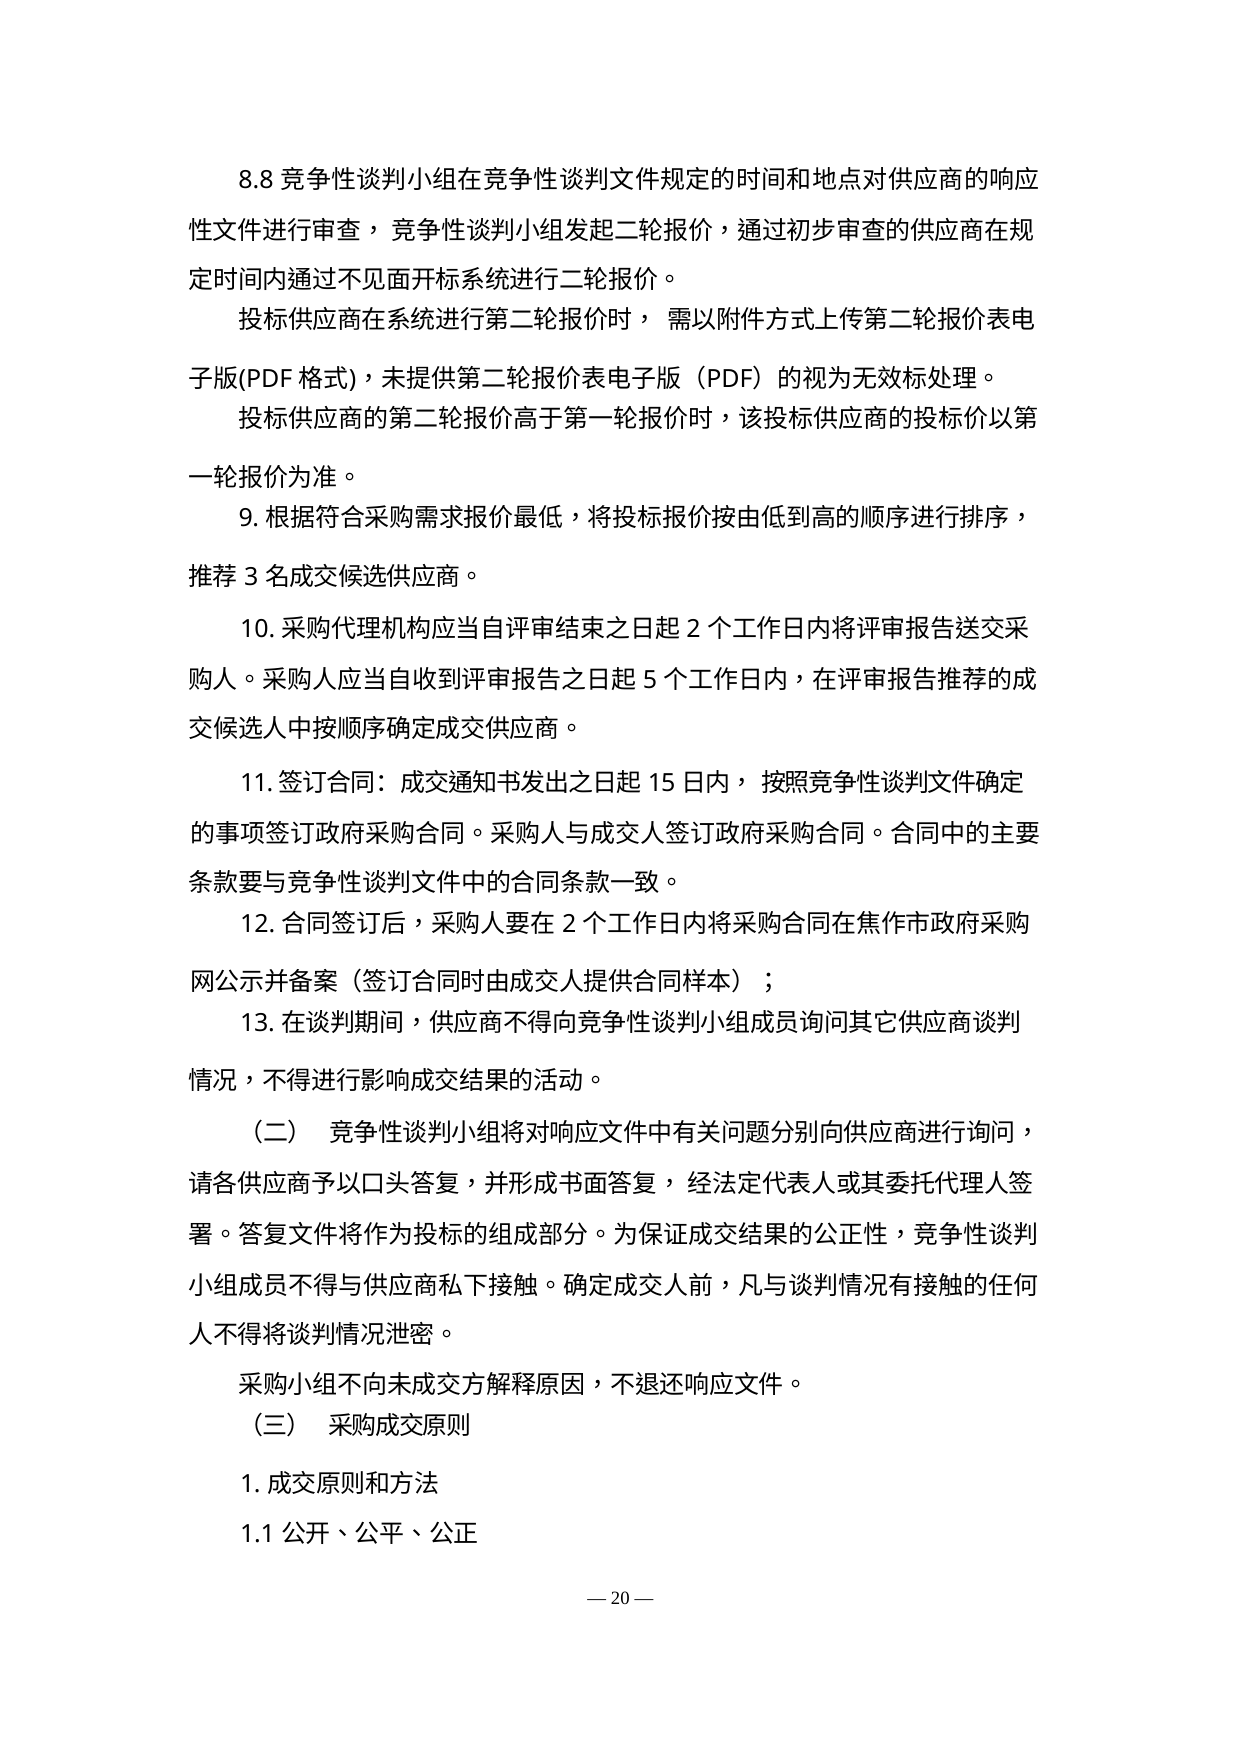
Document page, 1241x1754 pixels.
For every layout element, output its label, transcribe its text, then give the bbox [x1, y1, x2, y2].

text 定时间内通过不见面开标系统进行二轮报价。 [189, 264, 1054, 295]
text 人不得将谈判情况泄密。 [188, 1319, 1054, 1350]
text 交候选人中按顺序确定成交供应商。 [189, 713, 1054, 744]
text 9. 根据符合采购需求报价最低，将投标报价按由低到高的顺序进行排序， [238, 512, 1054, 560]
text 投标供应商在系统进行第二轮报价时， 需以附件方式上传第二轮报价表电 [239, 314, 1054, 363]
text 10. 采购代理机构应当自评审结束之日起 2 个工作日内将评审报告送交采 购人。采购人应当自收到评审报告之日起 5 个工作日内，在评审报告推荐的成 [188, 611, 1041, 696]
text 13. 在谈判期间，供应商不得向竞争性谈判小组成员询问其它供应商谈判 [240, 1016, 1054, 1065]
text 子版(PDF 格式)，未提供第二轮报价表电子版（PDF）的视为无效标处理。 [188, 363, 1054, 394]
text 1.1 公开、公平、公正 [240, 1518, 1054, 1549]
text 条款要与竞争性谈判文件中的合同条款一致。 [188, 867, 1054, 898]
text 情况，不得进行影响成交结果的活动。 [188, 1065, 1054, 1096]
text 8.8 竞争性谈判小组在竞争性谈判文件规定的时间和地点对供应商的响应 性文件进行审查， 竞争性谈判小组发起二轮报价，通过初步审查的供应商在规 [188, 162, 1040, 247]
text 1. 成交原则和方法 [240, 1468, 1054, 1499]
text （二） 竞争性谈判小组将对响应文件中有关问题分别向供应商进行询问， 请各供应商予以口头答复，并形成书面答复， 经法定代表人或其委托代理人签 署。答复文件将作为投标的组成部分。为保证成交结果的公正性，竞争性谈判 小组成员不得与供应商私下接触。确定成交人前，凡与谈判情况有接触的任何 [188, 1115, 1044, 1302]
text 11. 签订合同：成交通知书发出之日起 15 日内， 按照竞争性谈判文件确定 的事项签订政府采购合同。采购人与成交人签订政府采购合同。合同中的主要 [190, 763, 1041, 850]
text 推荐 3 名成交候选供应商。 [188, 561, 1054, 591]
text 网公示并备案（签订合同时由成交人提供合同样本）； [190, 966, 1054, 997]
text 投标供应商的第二轮报价高于第一轮报价时，该投标供应商的投标价以第 [239, 413, 1054, 462]
text 采购小组不向未成交方解释原因，不退还响应文件。 [238, 1369, 1054, 1400]
text 12. 合同签订后，采购人要在 2 个工作日内将采购合同在焦作市政府采购 [240, 917, 1054, 966]
text （三） 采购成交原则 [239, 1419, 1054, 1468]
text 一轮报价为准。 [188, 462, 1054, 492]
